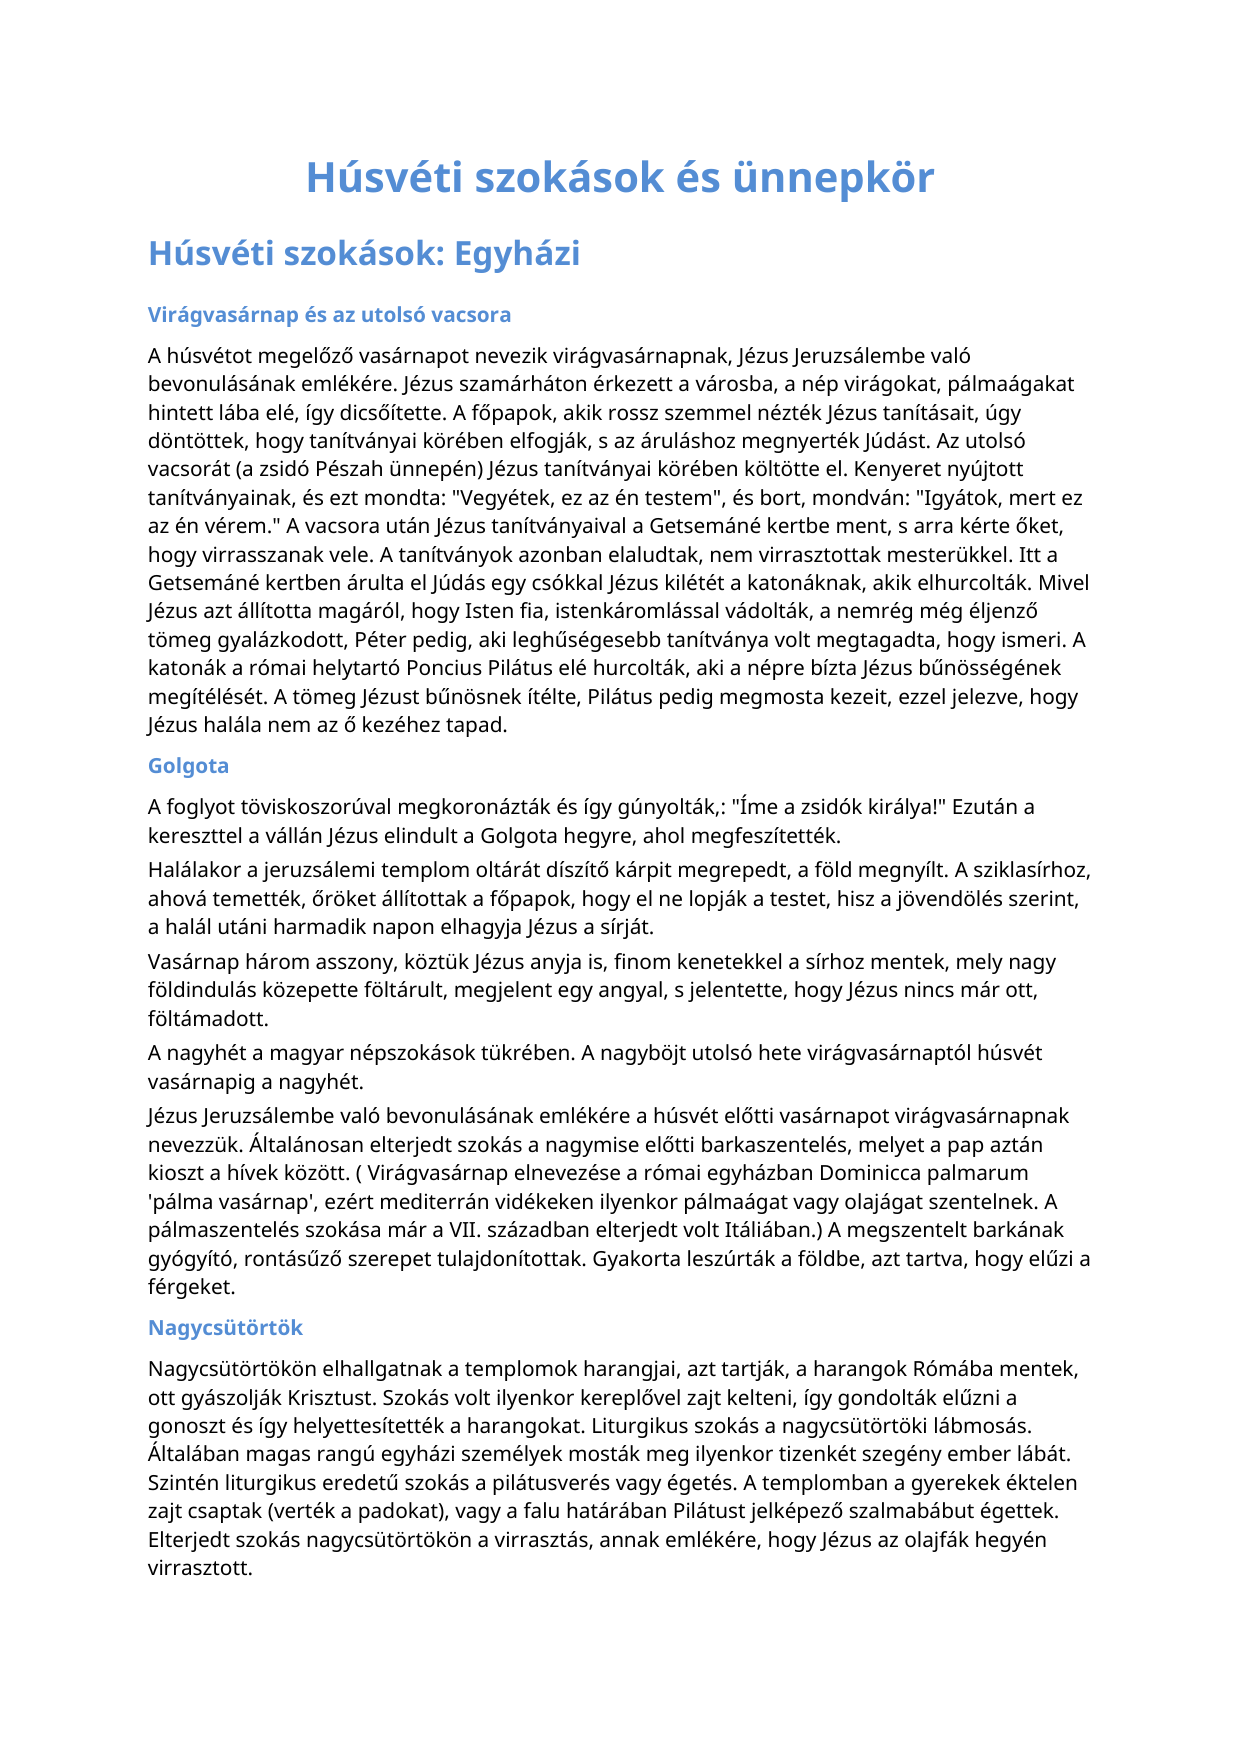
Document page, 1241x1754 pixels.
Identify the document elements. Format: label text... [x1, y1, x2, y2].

text A nagyhét a magyar népszokások tükrében. A nagyböjt utolsó hete virágvasárnaptól húsvét vasárnapig a nagyhét. [148, 1038, 1093, 1095]
text A foglyot töviskoszorúval megkoronázták és így gúnyolták,: "Íme a zsidók királya!" Ezután a kereszttel a vállán Jézus elindult a Golgota hegyre, ahol megfeszítették. [148, 792, 1093, 849]
text Húsvéti szokások: Egyházi [148, 229, 1093, 275]
text Jézus Jeruzsálembe való bevonulásának emlékére a húsvét előtti vasárnapot virágvasárnapnak nevezzük. Általánosan elterjedt szokás a nagymise előtti barkaszentelés, melyet a pap aztán kioszt a hívek között. ( Virágvasárnap elnevezése a római egyházban Dominicca palmarum 'pálma vasárnap', ezért mediterrán vidékeken ilyenkor pálmaágat vagy olajágat szentelnek. A pálmaszentelés szokása már a VII. században elterjedt volt Itáliában.) A megszentelt barkának gyógyító, rontásűző szerepet tulajdonítottak. Gyakorta leszúrták a földbe, azt tartva, hogy elűzi a férgeket. [148, 1102, 1093, 1301]
text Húsvéti szokások és ünnepkör [148, 148, 1093, 204]
text Vasárnap három asszony, köztük Jézus anyja is, finom kenetekkel a sírhoz mentek, mely nagy földindulás közepette föltárult, megjelent egy angyal, s jelentette, hogy Jézus nincs már ott, föltámadott. [148, 947, 1093, 1032]
text Virágvasárnap és az utolsó vacsora [148, 300, 1093, 328]
text Nagycsütörtökön elhallgatnak a templomok harangjai, azt tartják, a harangok Rómába mentek, ott gyászolják Krisztust. Szokás volt ilyenkor kereplővel zajt kelteni, így gondolták elűzni a gonoszt és így helyettesítették a harangokat. Liturgikus szokás a nagycsütörtöki lábmosás. Általában magas rangú egyházi személyek mosták meg ilyenkor tizenkét szegény ember lábát. Szintén liturgikus eredetű szokás a pilátusverés vagy égetés. A templomban a gyerekek éktelen zajt csaptak (verték a padokat), vagy a falu határában Pilátust jelképező szalmabábut égettek. Elterjedt szokás nagycsütörtökön a virrasztás, annak emlékére, hogy Jézus az olajfák hegyén virrasztott. [148, 1354, 1093, 1582]
text Golgota [148, 751, 1093, 780]
text Nagycsütörtök [148, 1313, 1093, 1342]
text A húsvétot megelőző vasárnapot nevezik virágvasárnapnak, Jézus Jeruzsálembe való bevonulásának emlékére. Jézus szamárháton érkezett a városba, a nép virágokat, pálmaágakat hintett lába elé, így dicsőítette. A főpapok, akik rossz szemmel nézték Jézus tanításait, úgy döntöttek, hogy tanítványai körében elfogják, s az áruláshoz megnyerték Júdást. Az utolsó vacsorát (a zsidó Pészah ünnepén) Jézus tanítványai körében költötte el. Kenyeret nyújtott tanítványainak, és ezt mondta: "Vegyétek, ez az én testem", és bort, mondván: "Igyátok, mert ez az én vérem." A vacsora után Jézus tanítványaival a Getsemáné kertbe ment, s arra kérte őket, hogy virrasszanak vele. A tanítványok azonban elaludtak, nem virrasztottak mesterükkel. Itt a Getsemáné kertben árulta el Júdás egy csókkal Jézus kilétét a katonáknak, akik elhurcolták. Mivel Jézus azt állította magáról, hogy Isten fia, istenkáromlással vádolták, a nemrég még éljenző tömeg gyalázkodott, Péter pedig, aki leghűségesebb tanítványa volt megtagadta, hogy ismeri. A katonák a római helytartó Poncius Pilátus elé hurcolták, aki a népre bízta Jézus bűnösségének megítélését. A tömeg Jézust bűnösnek ítélte, Pilátus pedig megmosta kezeit, ezzel jelezve, hogy Jézus halála nem az ő kezéhez tapad. [148, 341, 1093, 739]
text Halálakor a jeruzsálemi templom oltárát díszítő kárpit megrepedt, a föld megnyílt. A sziklasírhoz, ahová temették, őröket állítottak a főpapok, hogy el ne lopják a testet, hisz a jövendölés szerint, a halál utáni harmadik napon elhagyja Jézus a sírját. [148, 855, 1093, 941]
